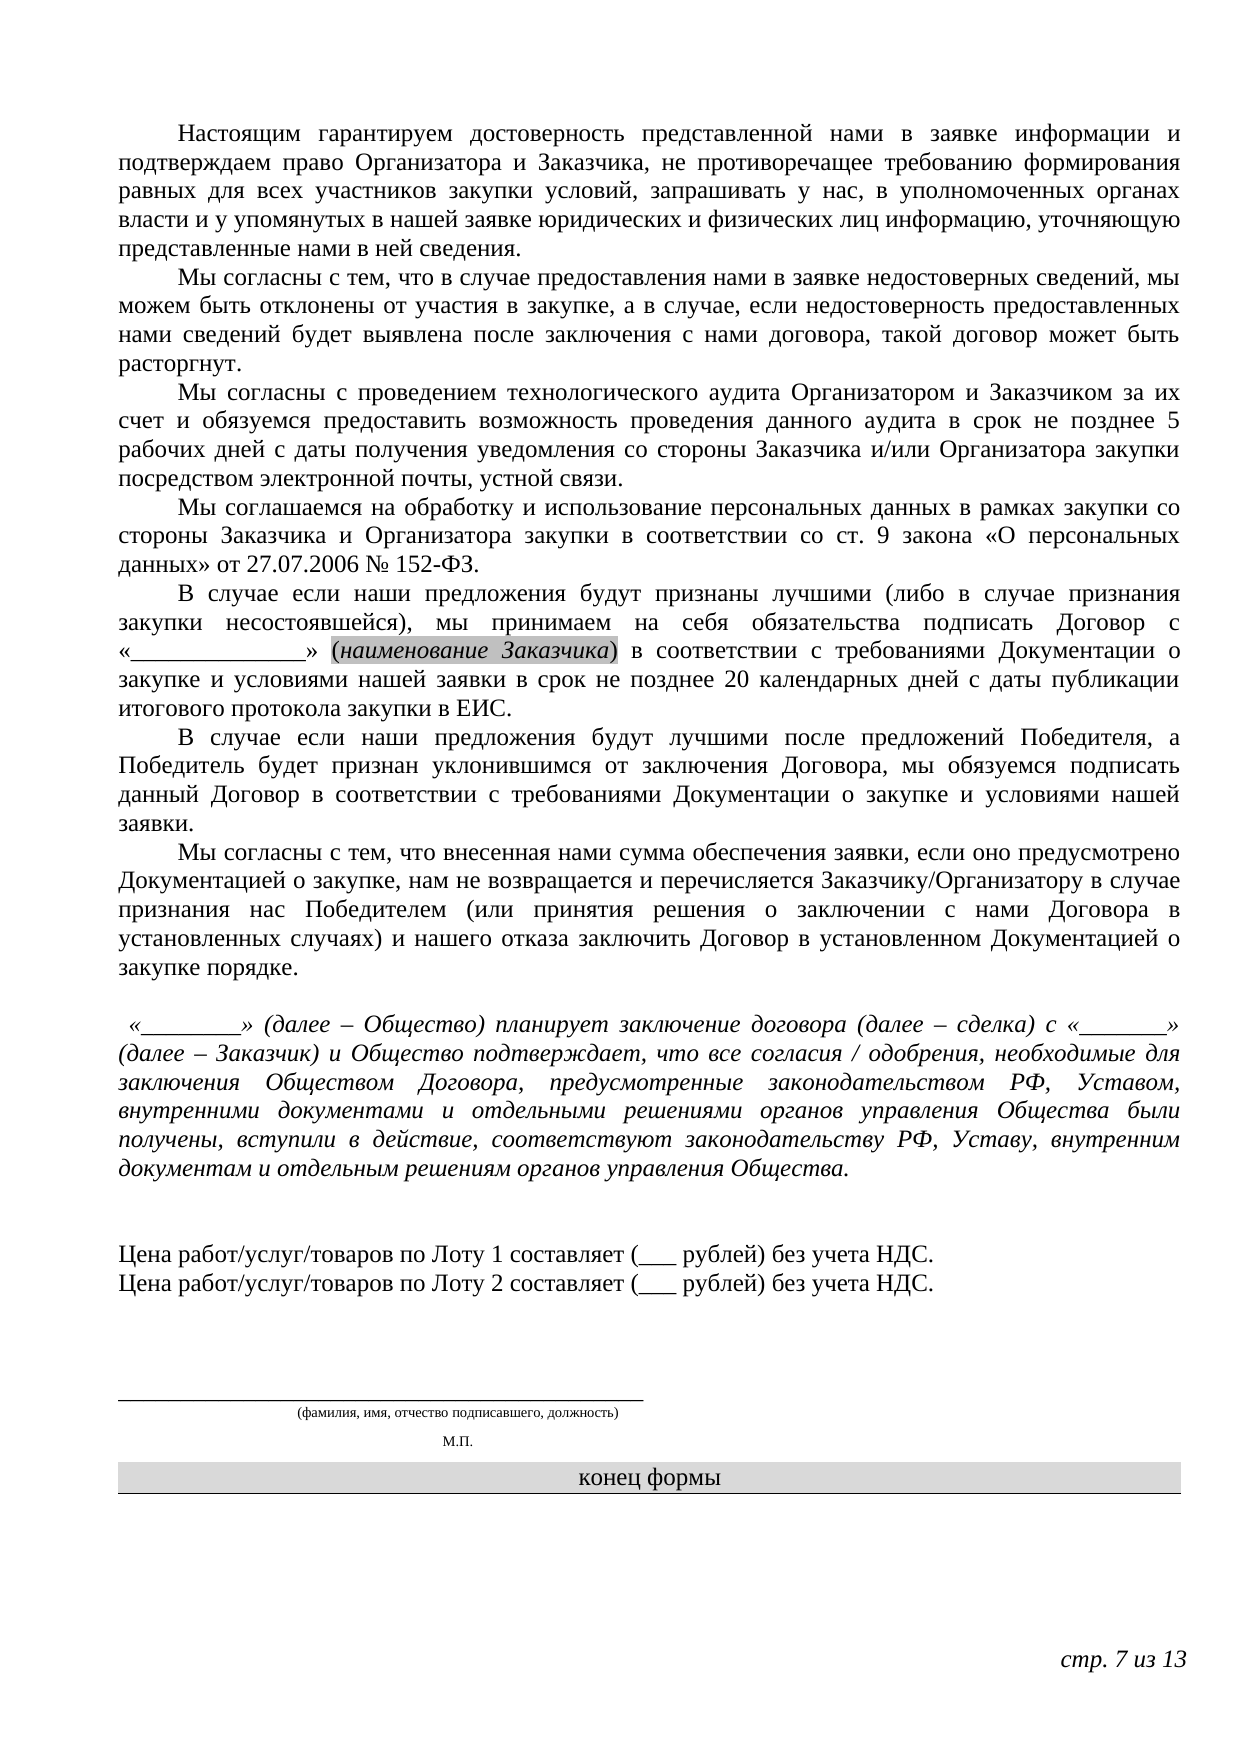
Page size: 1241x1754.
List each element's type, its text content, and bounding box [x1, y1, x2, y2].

text Мы согласны с проведением технологического аудита Организатором и Заказчиком за их счет и обязуемся предоставить возможность проведения данного аудита в срок не позднее 5 рабочих дней с даты получения уведомления со стороны Заказчика и/или Организатора закупки посредством электронной почты, устной связи. [118, 377, 1181, 492]
text Мы согласны с тем, что в случае предоставления нами в заявке недостоверных сведений, мы можем быть отклонены от участия в закупке, а в случае, если недостоверность предоставленных нами сведений будет выявлена после заключения с нами договора, такой договор может быть расторгнут. [118, 262, 1181, 377]
text Настоящим гарантируем достоверность представленной нами в заявке информации и подтверждаем право Организатора и Заказчика, не противоречащее требованию формирования равных для всех участников закупки условий, запрашивать у нас, в уполномоченных органах власти и у упомянутых в нашей заявке юридических и физических лиц информацию, уточняющую представленные нами в ней сведения. [118, 118, 1181, 262]
text конец формы [118, 1462, 1181, 1493]
text Мы согласны с тем, что внесенная нами сумма обеспечения заявки, если оно предусмотрено Документацией о закупке, нам не возвращается и перечисляется Заказчику/Организатору в случае признания нас Победителем (или принятия решения о заключении с нами Договора в установленных случаях) и нашего отказа заключить Договор в установленном Документацией о закупке порядке. [118, 837, 1181, 981]
text Мы соглашаемся на обработку и использование персональных данных в рамках закупки со стороны Заказчика и Организатора закупки в соответствии со ст. 9 закона «О персональных данных» от 27.07.2006 № 152-ФЗ. [118, 492, 1181, 578]
text Цена работ/услуг/товаров по Лоту 2 составляет (___ рублей) без учета НДС. [118, 1268, 1181, 1297]
text «________» (далее – Общество) планирует заключение договора (далее – сделка) с «_______» (далее – Заказчик) и Общество подтверждает, что все согласия / одобрения, необходимые для заключения Обществом Договора, предусмотренные законодательством РФ, Уставом, внутренними документами и отдельными решениями органов управления Общества были получены, вступили в действие, соответствуют законодательству РФ, Уставу, внутренним документам и отдельным решениям органов управления Общества. [118, 1009, 1181, 1182]
text В случае если наши предложения будут признаны лучшими (либо в случае признания закупки несостоявшейся), мы принимаем на себя обязательства подписать Договор с «______________» (наименование Заказчика) в соответствии с требованиями Документации о закупке и условиями нашей заявки в срок не позднее 20 календарных дней с даты публикации итогового протокола закупки в ЕИС. [118, 578, 1181, 722]
text М.П. [118, 1433, 797, 1462]
text (фамилия, имя, отчество подписавшего, должность) [118, 1404, 797, 1433]
text __________________________________________ [118, 1376, 1181, 1404]
text Цена работ/услуг/товаров по Лоту 1 составляет (___ рублей) без учета НДС. [118, 1239, 1181, 1268]
text В случае если наши предложения будут лучшими после предложений Победителя, а Победитель будет признан уклонившимся от заключения Договора, мы обязуемся подписать данный Договор в соответствии с требованиями Документации о закупке и условиями нашей заявки. [118, 722, 1181, 837]
